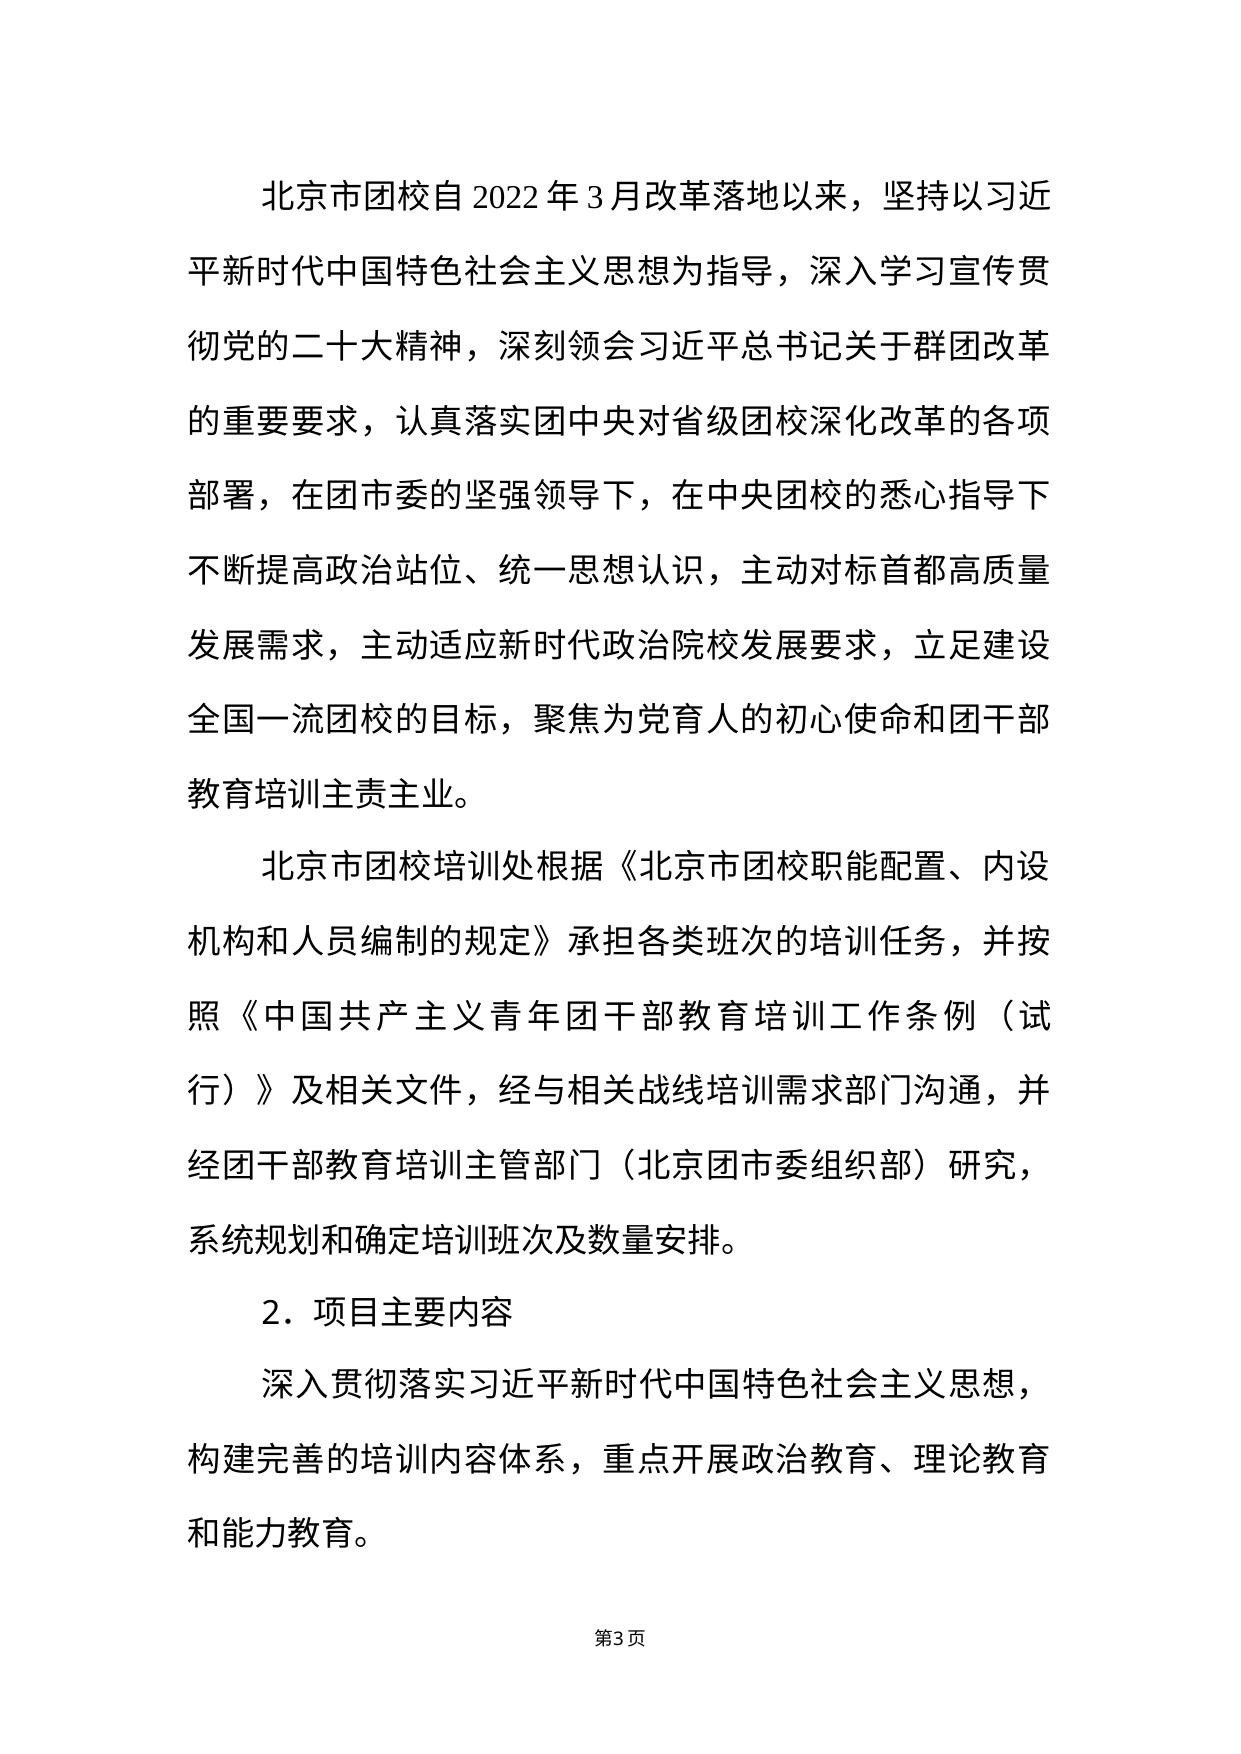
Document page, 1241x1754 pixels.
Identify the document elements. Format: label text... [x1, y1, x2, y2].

text 北京市团校自2022年3月改革落地以来，坚持以习近平新时代中国特色社会主义思想为指导，深入学习宣传贯彻党的二十大精神，深刻领会习近平总书记关于群团改革的重要要求，认真落实团中央对省级团校深化改革的各项部署，在团市委的坚强领导下，在中央团校的悉心指导下，不断提高政治站位、统一思想认识，主动对标首都高质量发展需求，主动适应新时代政治院校发展要求，立足建设全国一流团校的目标，聚焦为党育人的初心使命和团干部教育培训主责主业。 [187, 162, 1053, 824]
text 北京市团校培训处根据《北京市团校职能配置、内设机构和人员编制的规定》承担各类班次的培训任务，并按照《中国共产主义青年团干部教育培训工作条例（试行）》及相关文件，经与相关战线培训需求部门沟通，并经团干部教育培训主管部门（北京团市委组织部）研究，系统规划和确定培训班次及数量安排。 [187, 832, 1053, 1270]
subtitle 项目主要内容 [261, 1277, 1053, 1342]
text 深入贯彻落实习近平新时代中国特色社会主义思想，构建完善的培训内容体系，重点开展政治教育、理论教育和能力教育。 [187, 1349, 1053, 1564]
